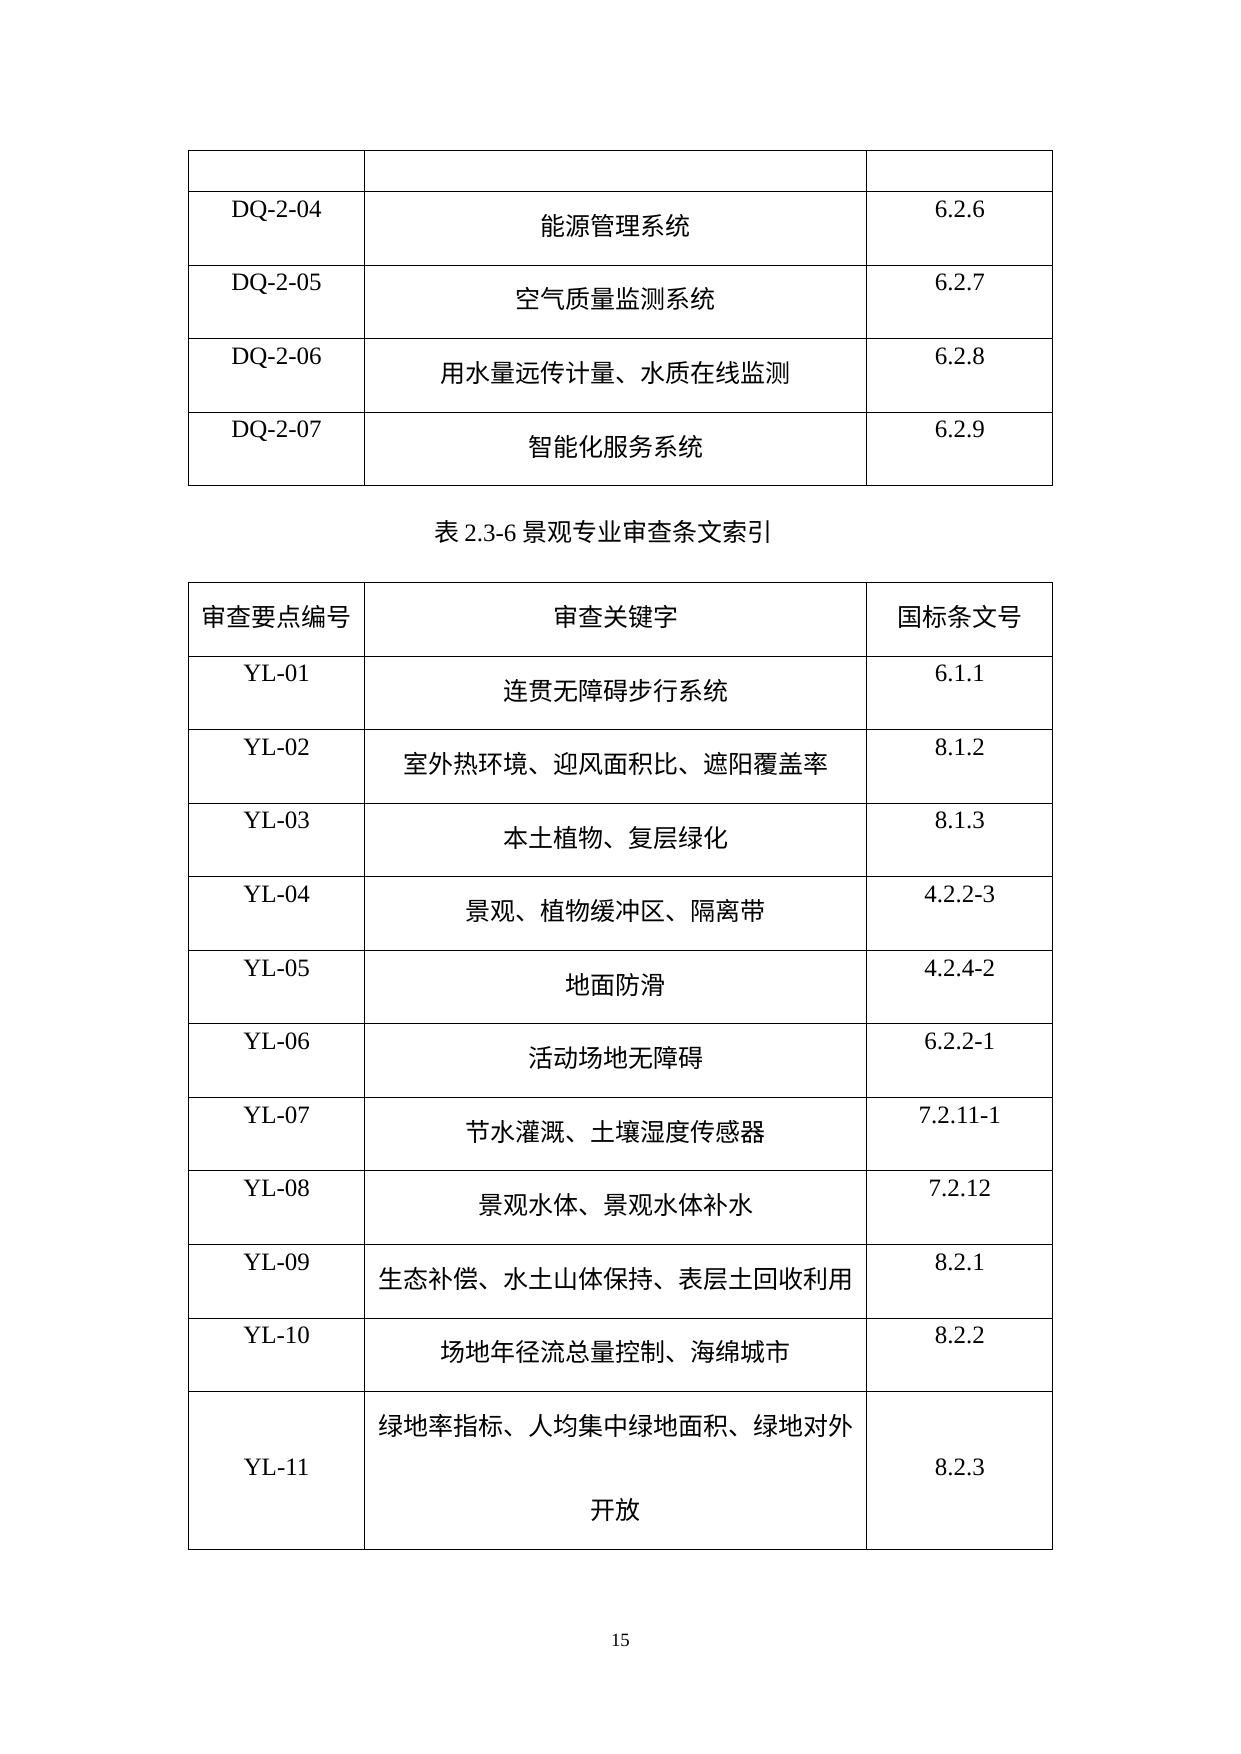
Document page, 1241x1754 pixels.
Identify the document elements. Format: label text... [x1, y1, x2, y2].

text 表2.3-6 景观专业审查条文索引 [187, 498, 1019, 563]
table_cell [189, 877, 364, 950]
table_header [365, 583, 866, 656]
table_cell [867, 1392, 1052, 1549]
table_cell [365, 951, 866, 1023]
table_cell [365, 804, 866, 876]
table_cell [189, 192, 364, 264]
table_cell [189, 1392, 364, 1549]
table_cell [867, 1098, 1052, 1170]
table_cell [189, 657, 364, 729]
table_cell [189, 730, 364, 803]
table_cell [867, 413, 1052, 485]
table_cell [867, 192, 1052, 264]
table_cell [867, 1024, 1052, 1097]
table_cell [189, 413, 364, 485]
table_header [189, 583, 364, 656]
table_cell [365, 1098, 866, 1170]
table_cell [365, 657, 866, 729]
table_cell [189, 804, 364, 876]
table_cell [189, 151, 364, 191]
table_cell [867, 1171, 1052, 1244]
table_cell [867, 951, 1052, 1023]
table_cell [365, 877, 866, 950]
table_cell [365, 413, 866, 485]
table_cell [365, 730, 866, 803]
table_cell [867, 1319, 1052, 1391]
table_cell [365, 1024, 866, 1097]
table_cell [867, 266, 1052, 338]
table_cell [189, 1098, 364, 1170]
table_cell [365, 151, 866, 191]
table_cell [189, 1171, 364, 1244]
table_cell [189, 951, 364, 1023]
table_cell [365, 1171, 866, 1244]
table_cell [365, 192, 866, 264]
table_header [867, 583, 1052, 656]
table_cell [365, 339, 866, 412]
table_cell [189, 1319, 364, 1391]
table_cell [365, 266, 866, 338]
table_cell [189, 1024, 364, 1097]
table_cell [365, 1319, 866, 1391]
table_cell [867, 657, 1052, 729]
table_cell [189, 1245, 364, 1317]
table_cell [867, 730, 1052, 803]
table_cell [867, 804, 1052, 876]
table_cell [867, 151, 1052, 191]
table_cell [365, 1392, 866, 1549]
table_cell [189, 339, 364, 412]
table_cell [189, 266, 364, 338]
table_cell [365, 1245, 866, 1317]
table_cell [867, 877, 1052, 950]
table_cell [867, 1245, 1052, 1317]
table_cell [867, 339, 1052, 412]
